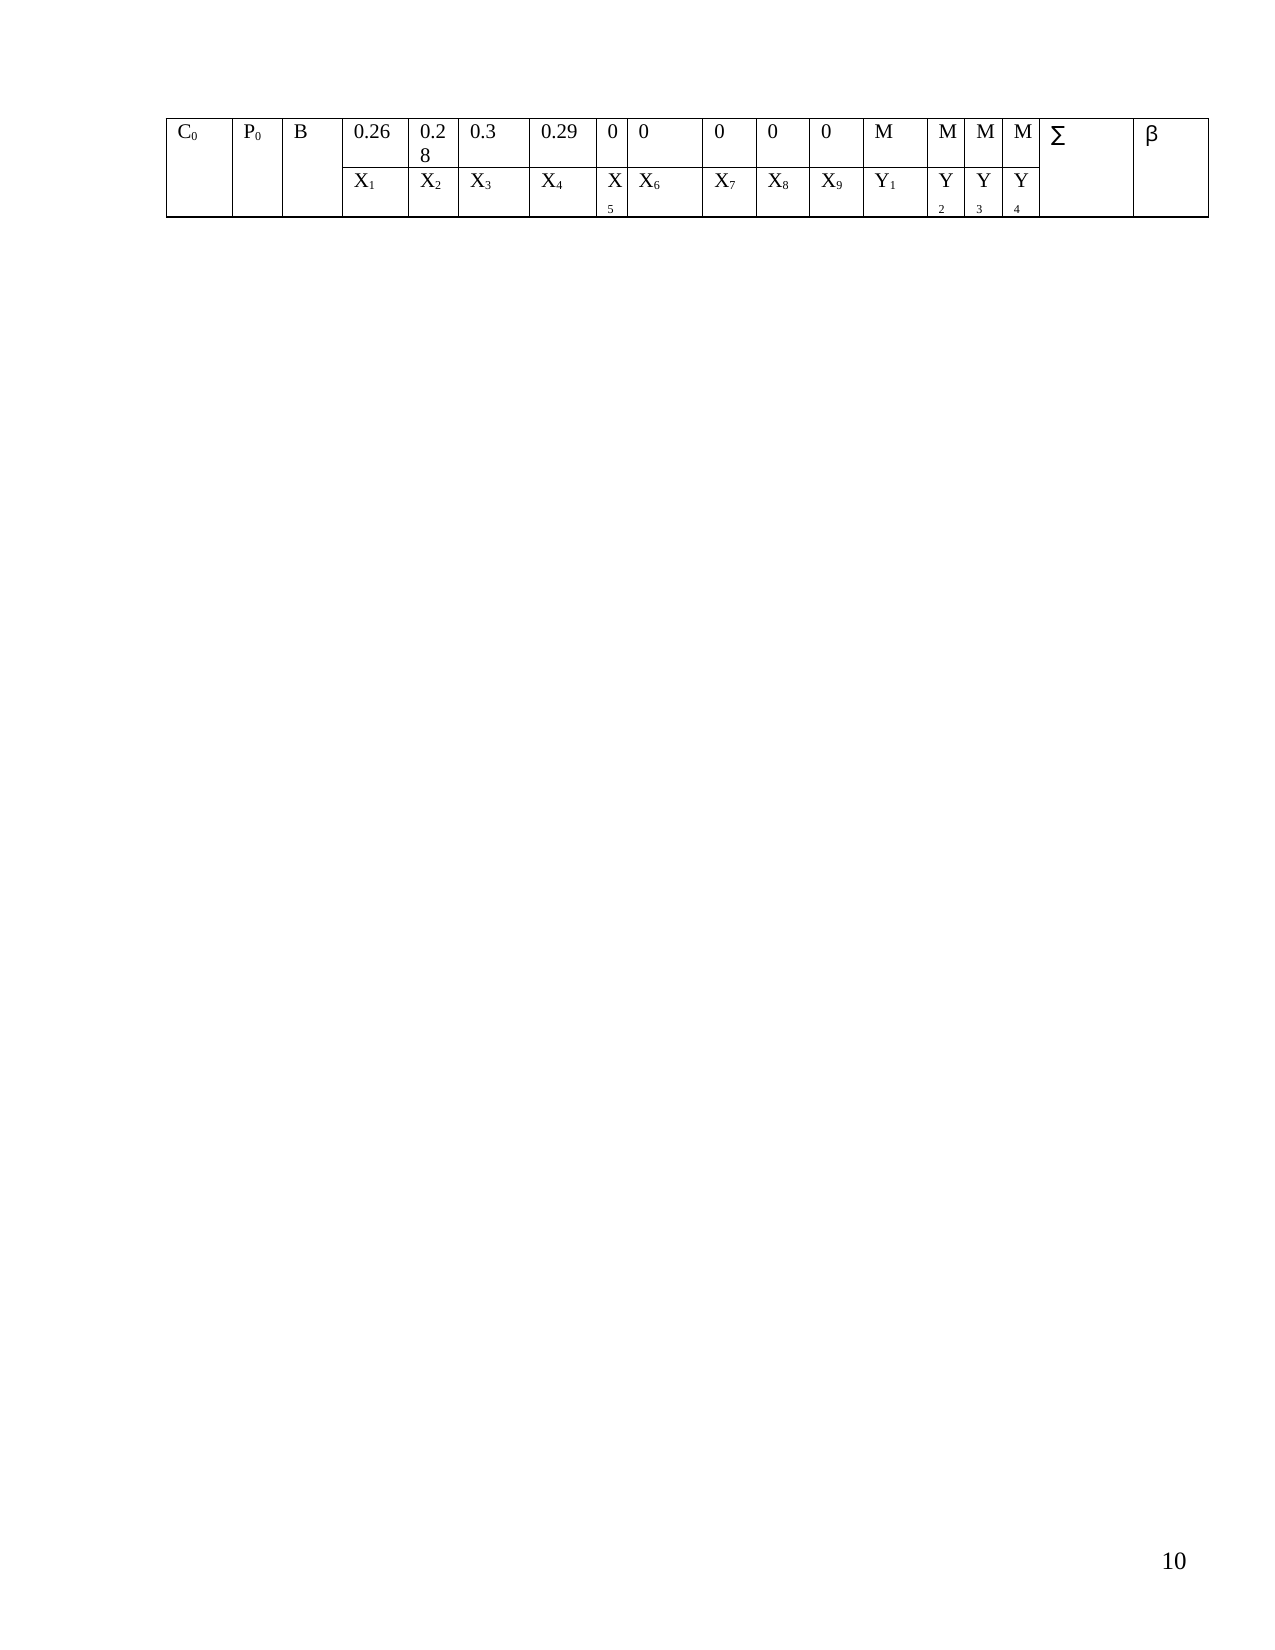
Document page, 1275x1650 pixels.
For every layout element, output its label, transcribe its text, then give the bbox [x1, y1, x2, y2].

table_cell X4 [530, 168, 596, 216]
table_header M [864, 119, 927, 167]
table_header 0.3 [459, 119, 529, 167]
table_header P0 [233, 119, 282, 216]
table_cell X8 [757, 168, 809, 216]
table_header 0 [810, 119, 863, 167]
table_header 0.26 [343, 119, 408, 167]
table_header ∑ [1040, 119, 1133, 216]
table_cell X2 [409, 168, 458, 216]
table_header 0 [703, 119, 756, 167]
table_header B [283, 119, 342, 216]
table_header 0 [757, 119, 809, 167]
table_header 0 [628, 119, 702, 167]
table_cell X5 [597, 168, 627, 216]
table_cell Y4 [1003, 168, 1039, 216]
table_cell X9 [810, 168, 863, 216]
table_header M [1003, 119, 1039, 167]
table_header M [928, 119, 964, 167]
table_header β [1134, 119, 1208, 216]
table_header C0 [167, 119, 232, 216]
table_header 0 [597, 119, 627, 167]
table_cell X1 [343, 168, 408, 216]
table_cell X3 [459, 168, 529, 216]
table_header M [965, 119, 1002, 167]
table_cell Y3 [965, 168, 1002, 216]
table_header 0.28 [409, 119, 458, 167]
table_cell X6 [628, 168, 702, 216]
table_cell X7 [703, 168, 756, 216]
table_cell Y1 [864, 168, 927, 216]
table_header 0.29 [530, 119, 596, 167]
table_cell Y2 [928, 168, 964, 216]
